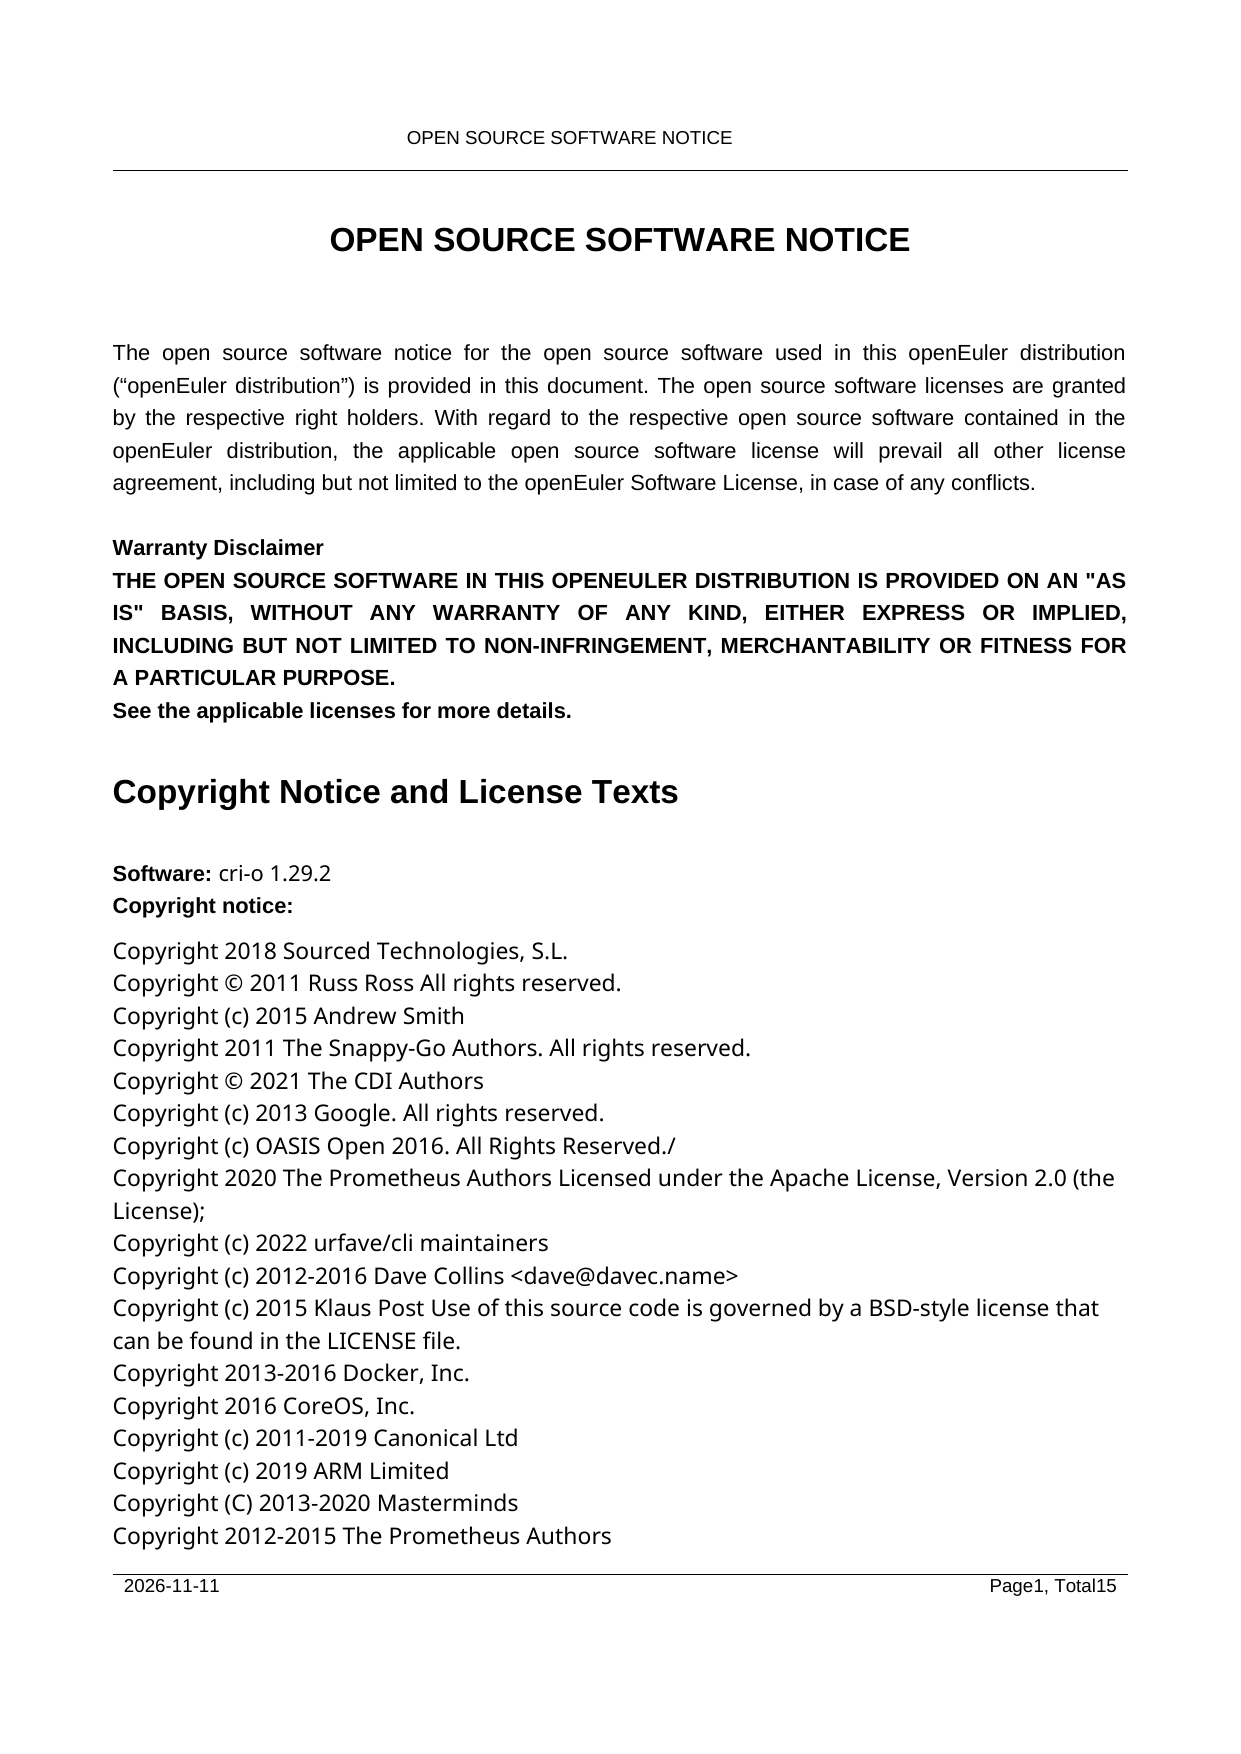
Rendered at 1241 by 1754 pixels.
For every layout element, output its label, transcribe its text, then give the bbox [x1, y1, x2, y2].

text Copyright notice: [112, 889, 1128, 921]
text Copyright Notice and License Texts [112, 759, 1128, 824]
text THE OPEN SOURCE SOFTWARE IN THIS OPENEULER DISTRIBUTION IS PROVIDED ON AN "AS IS" BASIS, WITHOUT ANY WARRANTY OF ANY KIND, EITHER EXPRESS OR IMPLIED, INCLUDING BUT NOT LIMITED TO NON-INFRINGEMENT, MERCHANTABILITY OR FITNESS FOR A PARTICULAR PURPOSE. See the applicable licenses for more details. [112, 564, 1128, 726]
text Warranty Disclaimer [112, 531, 1128, 564]
title Software: cri-o 1.29.2 [112, 856, 1128, 889]
text OPEN SOURCE SOFTWARE NOTICE [112, 206, 1128, 271]
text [112, 934, 1128, 1551]
text The open source software notice for the open source software used in this openEuler distribution (“openEuler distribution”) is provided in this document. The open source software licenses are granted by the respective right holders. With regard to the respective open source software contained in the openEuler distribution, the applicable open source software license will prevail all other license agreement, including but not limited to the openEuler Software License, in case of any conflicts. [112, 336, 1128, 499]
